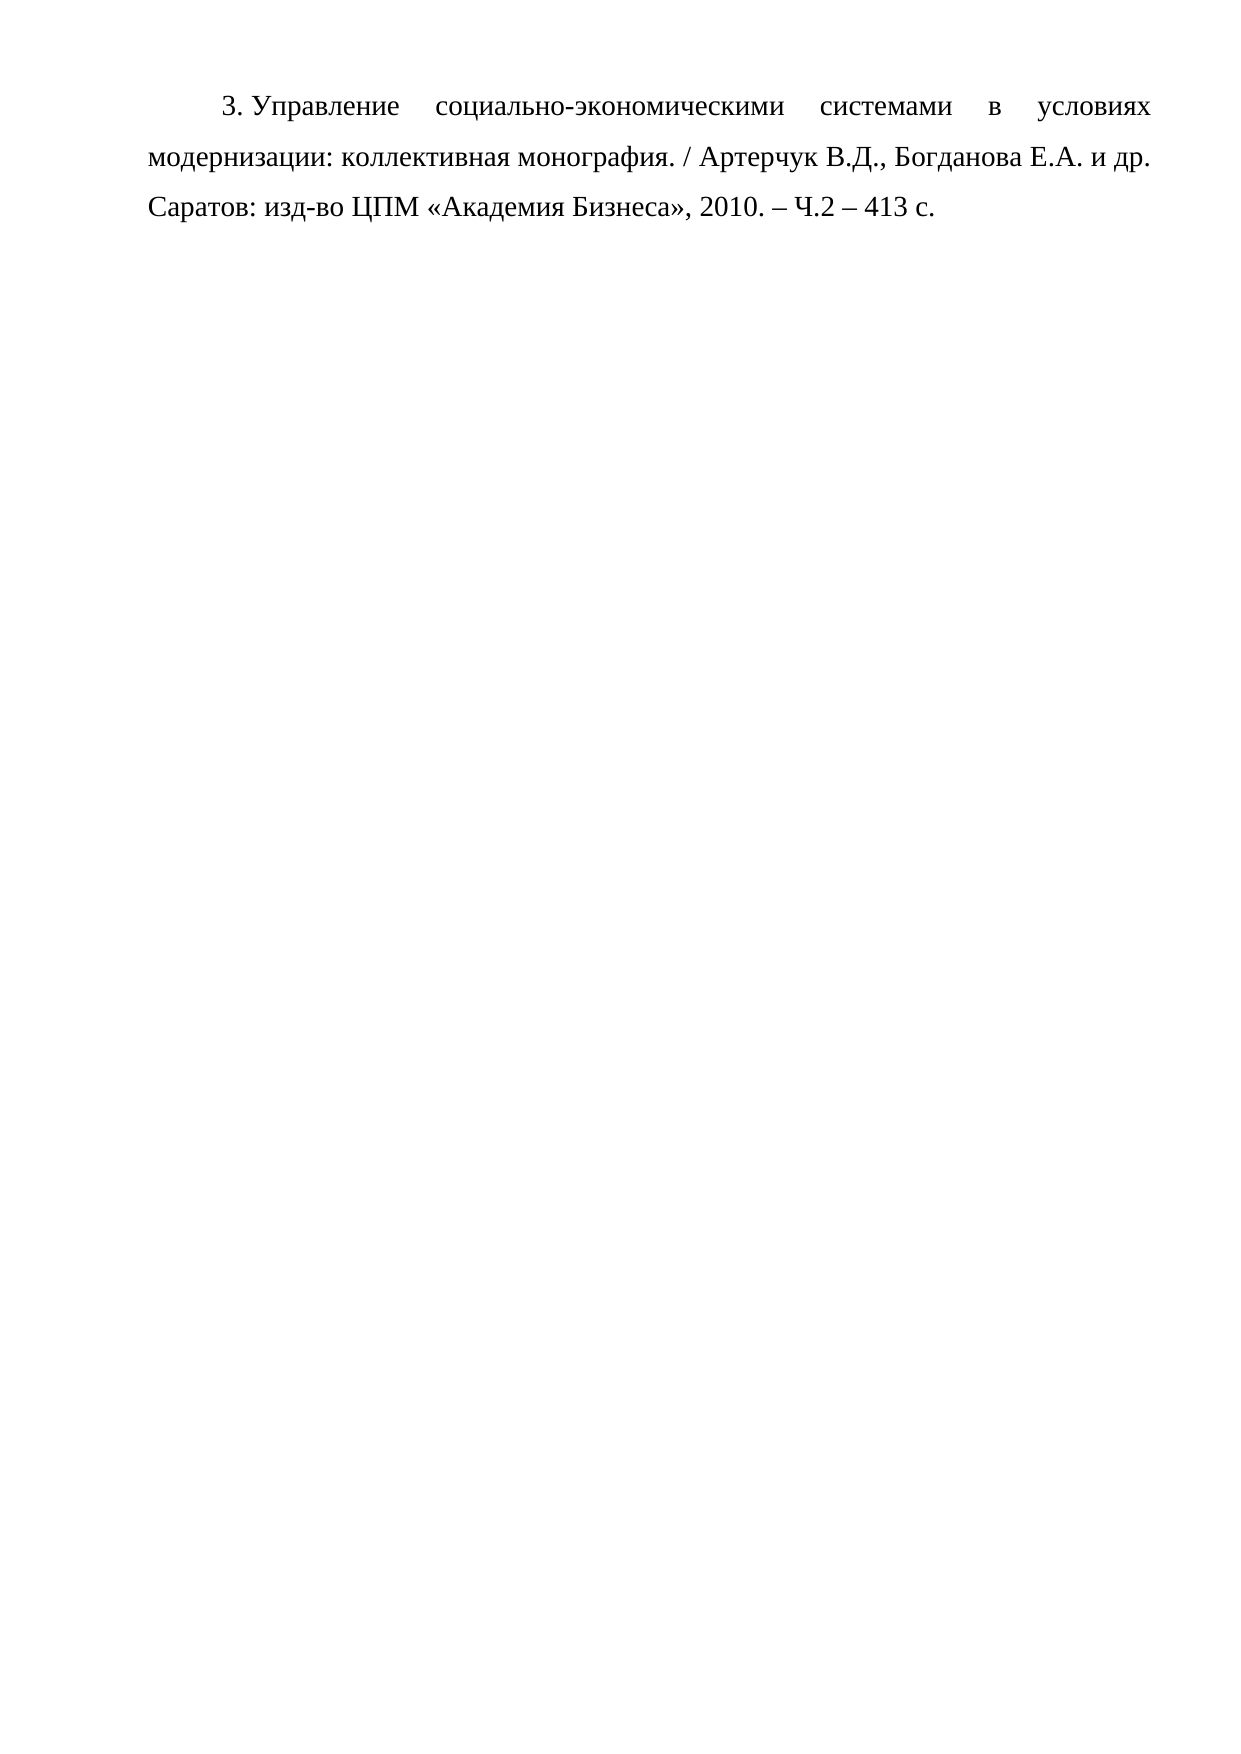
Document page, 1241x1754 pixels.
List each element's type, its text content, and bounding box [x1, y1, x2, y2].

text 3. Управление социально-экономическими системами в условиях модернизации: коллективная монография. / Артерчук В.Д., Богданова Е.А. и др. Саратов: изд-во ЦПМ «Академия Бизнеса», 2010. – Ч.2 – 413 с. [148, 88, 1152, 223]
